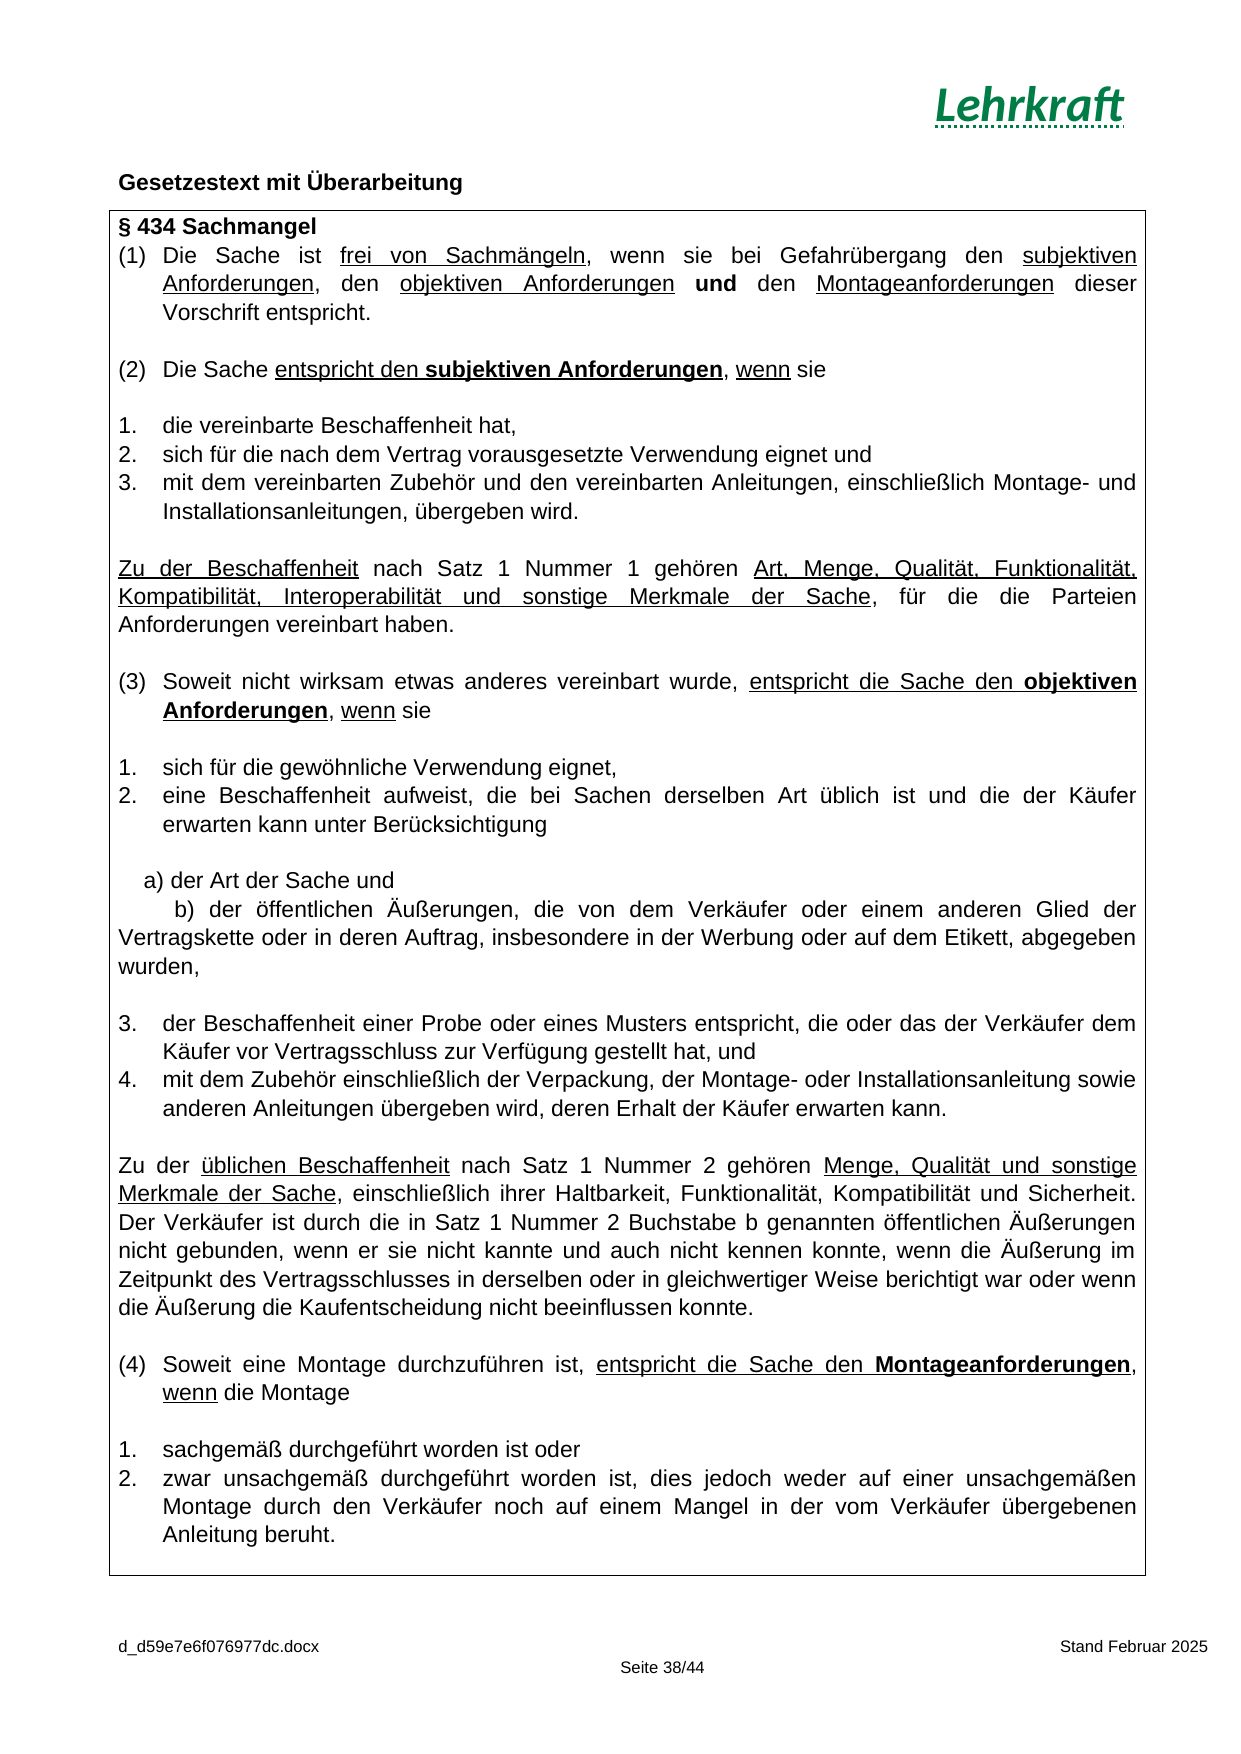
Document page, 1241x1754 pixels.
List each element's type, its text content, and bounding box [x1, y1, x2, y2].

list der Beschaffenheit einer Probe oder eines Musters entspricht, die oder das der Verkäufer dem Käufer vor Vertragsschluss zur Verfügung gestellt hat, und [110, 1006, 1145, 1063]
list eine Beschaffenheit aufweist, die bei Sachen derselben Art üblich ist und die der Käufer erwarten kann unter Berücksichtigung [110, 779, 1145, 837]
list mit dem Zubehör einschließlich der Verpackung, der Montage- oder Installationsanleitung sowie anderen Anleitungen übergeben wird, deren Erhalt der Käufer erwarten kann. [110, 1063, 1145, 1121]
list sachgemäß durchgeführt worden ist oder [110, 1433, 1145, 1461]
list sich für die nach dem Vertrag vorausgesetzte Verwendung eignet und [110, 438, 1145, 466]
text Zu der üblichen Beschaffenheit nach Satz 1 Nummer 2 gehören Menge, Qualität und sonstige Merkmale der Sache, einschließlich ihrer Haltbarkeit, Funktionalität, Kompatibilität und Sicherheit. Der Verkäufer ist durch die in Satz 1 Nummer 2 Buchstabe b genannten öffentlichen Äußerungen nicht gebunden, wenn er sie nicht kannte und auch nicht kennen konnte, wenn die Äußerung im Zeitpunkt des Vertragsschlusses in derselben oder in gleichwertiger Weise berichtigt war oder wenn die Äußerung die Kaufentscheidung nicht beeinflussen konnte. [110, 1149, 1145, 1320]
list Soweit eine Montage durchzuführen ist, entspricht die Sache den Montageanforderungen, wenn die Montage [110, 1348, 1145, 1406]
text b) der öffentlichen Äußerungen, die von dem Verkäufer oder einem anderen Glied der Vertragskette oder in deren Auftrag, insbesondere in der Werbung oder auf dem Etikett, abgegeben wurden, [110, 893, 1145, 979]
list Die Sache ist frei von Sachmängeln, wenn sie bei Gefahrübergang den subjektiven Anforderungen, den objektiven Anforderungen und den Montageanforderungen dieser Vorschrift entspricht. [110, 239, 1145, 325]
list Soweit nicht wirksam etwas anderes vereinbart wurde, entspricht die Sache den objektiven Anforderungen, wenn sie [110, 665, 1145, 723]
list mit dem vereinbarten Zubehör und den vereinbarten Anleitungen, einschließlich Montage- und Installationsanleitungen, übergeben wird. [110, 466, 1145, 524]
list Die Sache entspricht den subjektiven Anforderungen, wenn sie [110, 352, 1145, 382]
list die vereinbarte Beschaffenheit hat, [110, 409, 1145, 438]
text a) der Art der Sache und [110, 864, 1145, 893]
text Gesetzestext mit Überarbeitung [118, 169, 1137, 196]
list sich für die gewöhnliche Verwendung eignet, [110, 751, 1145, 779]
text Zu der Beschaffenheit nach Satz 1 Nummer 1 gehören Art, Menge, Qualität, Funktionalität, Kompatibilität, Interoperabilität und sonstige Merkmale der Sache, für die die Parteien Anforderungen vereinbart haben. [110, 551, 1145, 638]
list zwar unsachgemäß durchgeführt worden ist, dies jedoch weder auf einer unsachgemäßen Montage durch den Verkäufer noch auf einem Mangel in der vom Verkäufer übergebenen Anleitung beruht. [110, 1461, 1145, 1548]
text § 434 Sachmangel [110, 211, 1145, 239]
